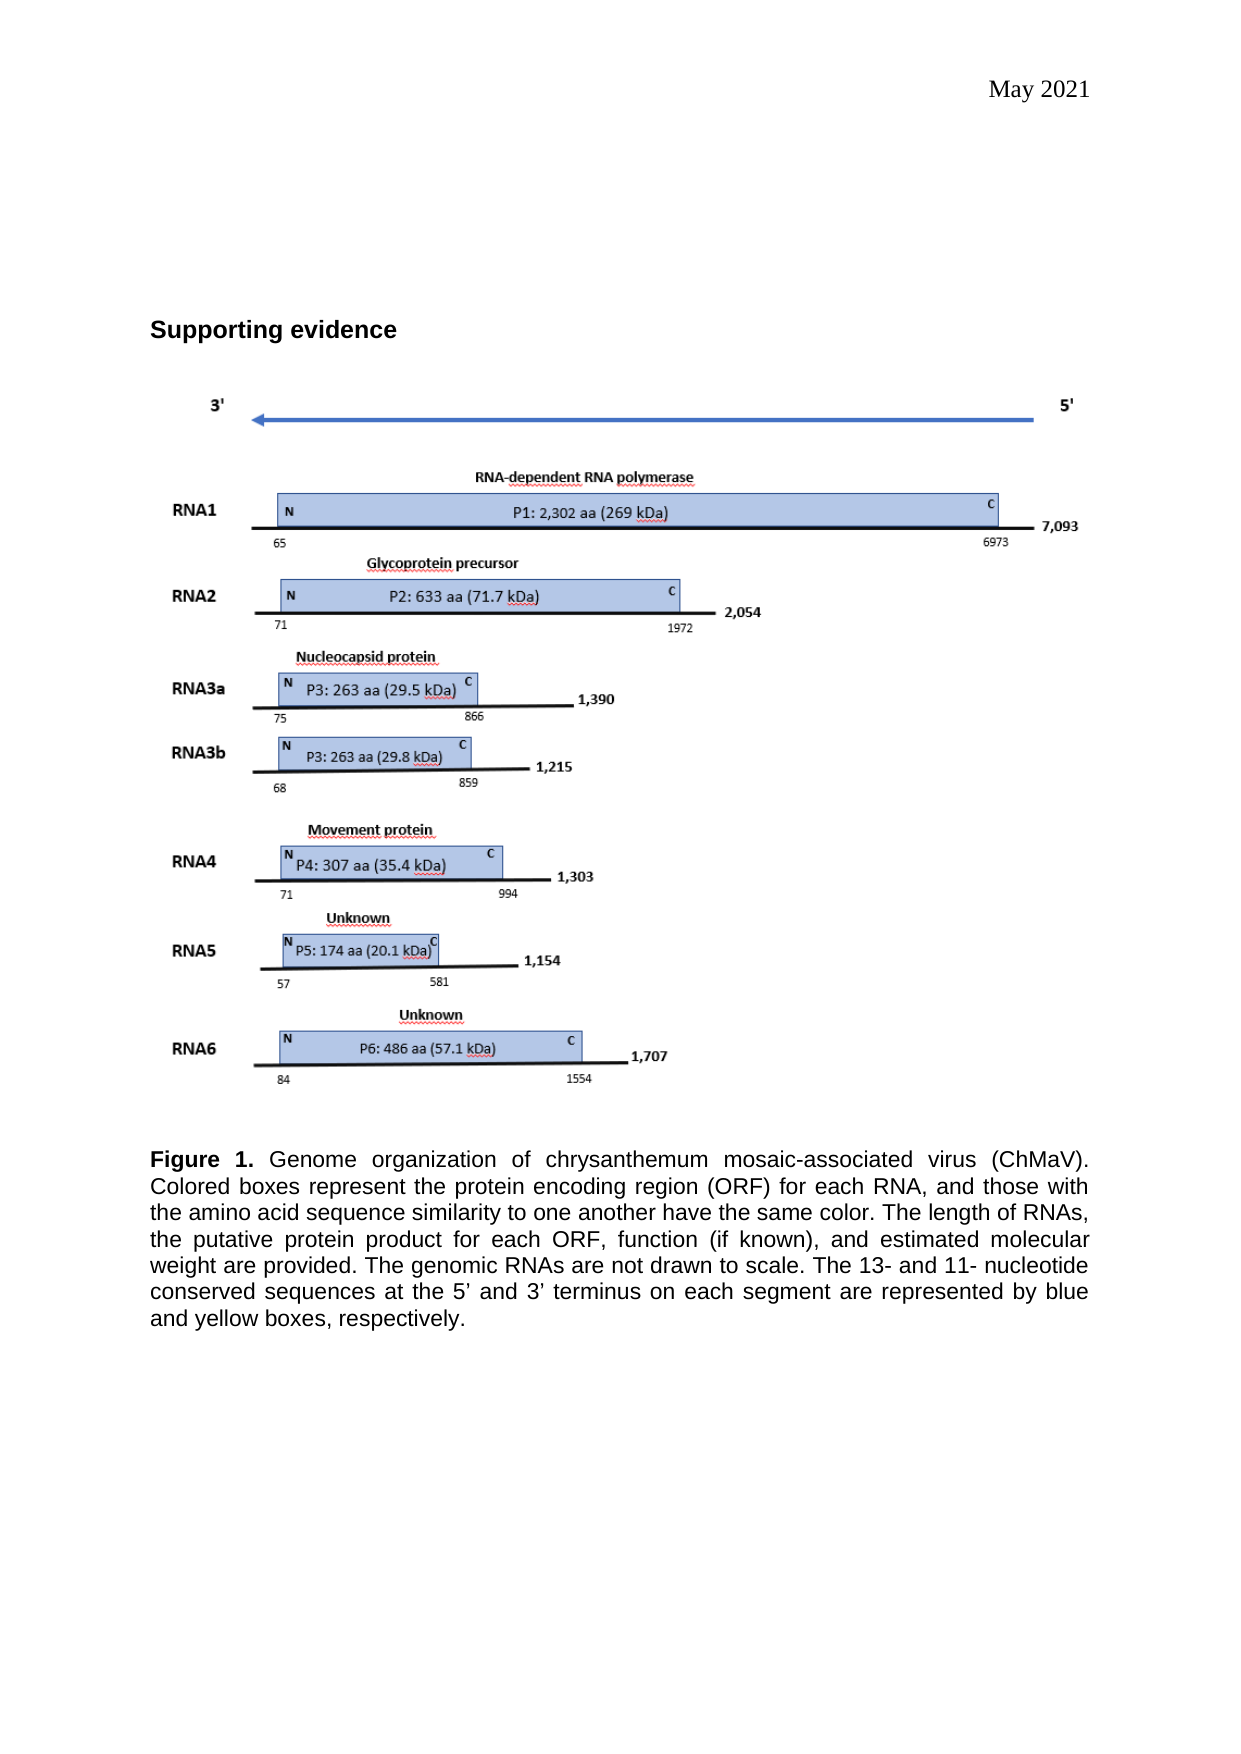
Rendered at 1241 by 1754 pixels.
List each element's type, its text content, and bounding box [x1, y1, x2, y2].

picture [150, 382, 1087, 1121]
text Supporting evidence [150, 315, 1090, 344]
text Figure 1. Genome organization of chrysanthemum mosaic-associated virus (ChMaV). Colored boxes represent the protein encoding region (ORF) for each RNA, and those with the amino acid sequence similarity to one another have the same color. The length of RNAs, the putative protein product for each ORF, function (if known), and estimated molecular weight are provided. The genomic RNAs are not drawn to scale. The 13- and 11- nucleotide conserved sequences at the 5’ and 3’ terminus on each segment are represented by blue and yellow boxes, respectively. [150, 1146, 1090, 1331]
